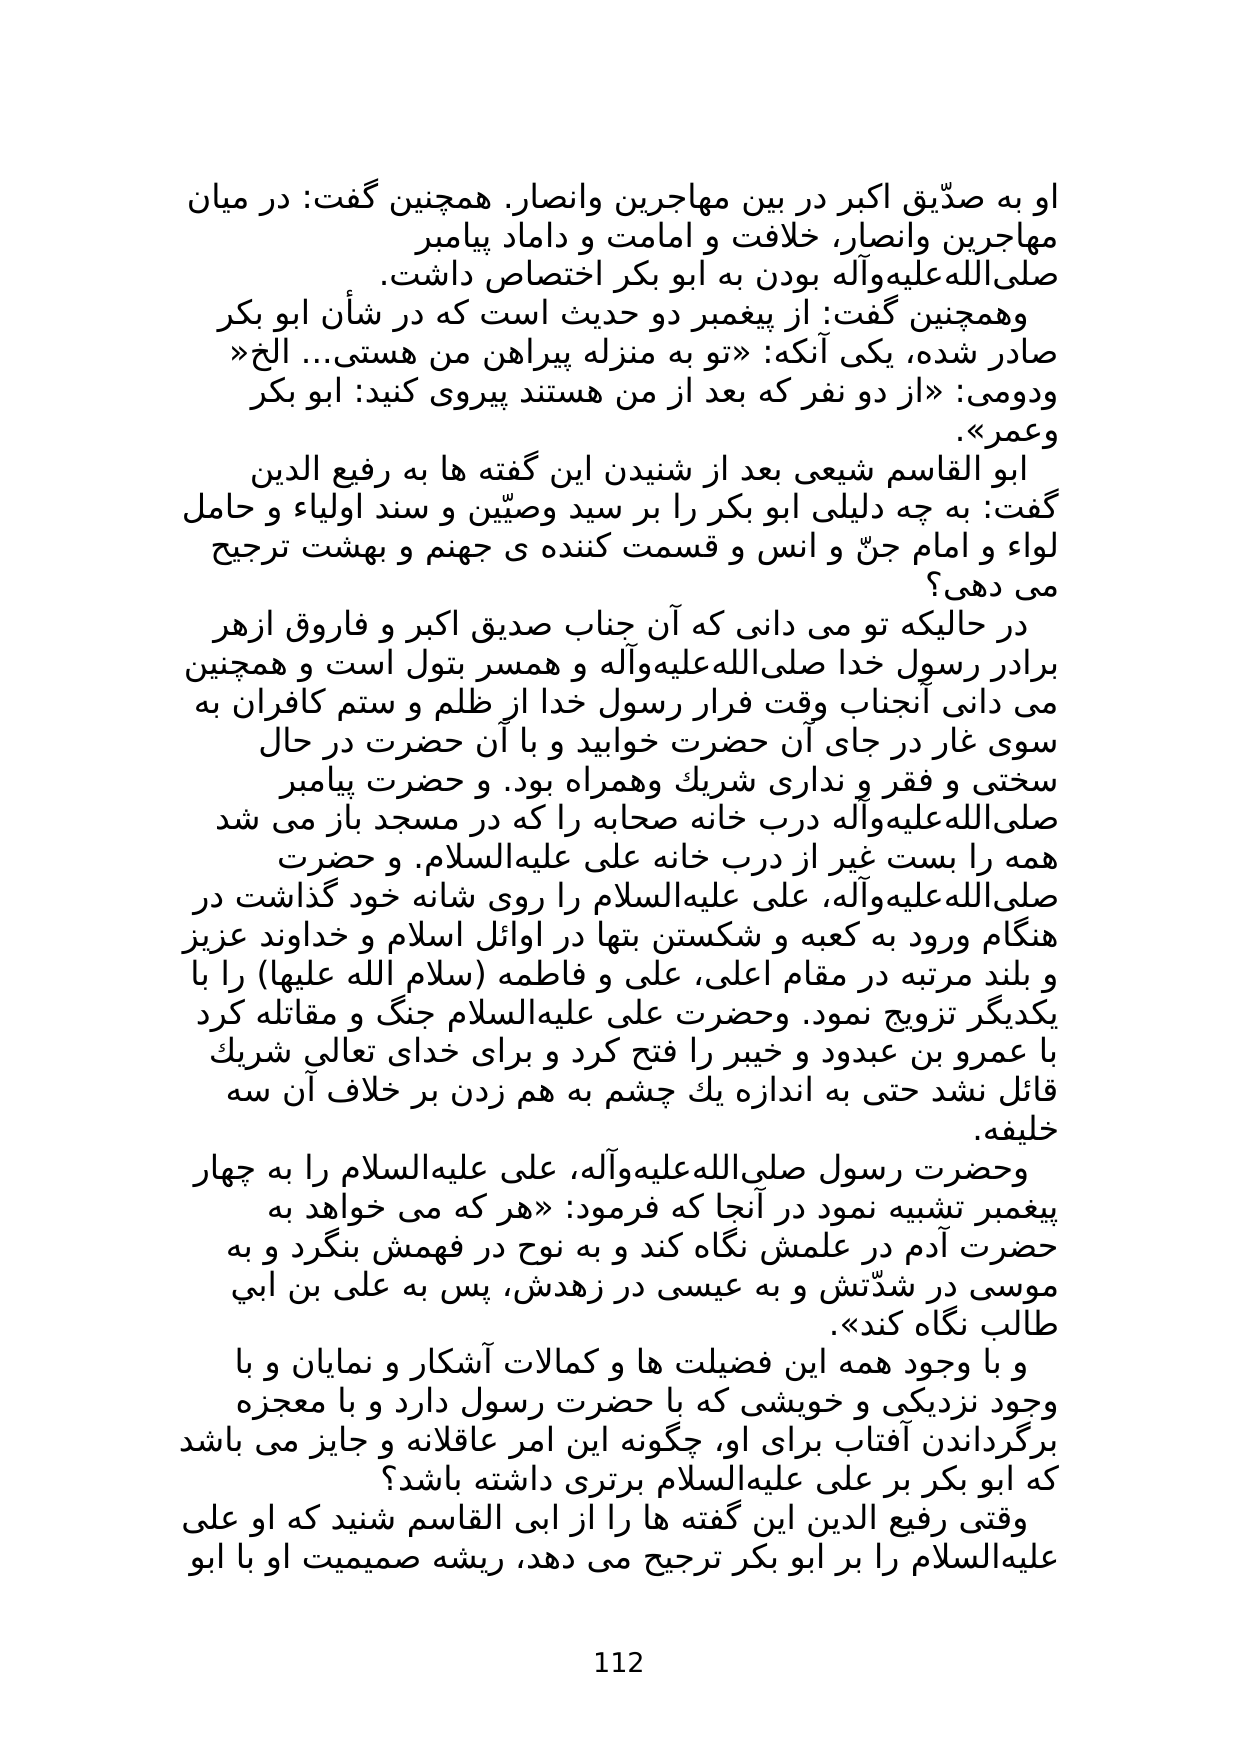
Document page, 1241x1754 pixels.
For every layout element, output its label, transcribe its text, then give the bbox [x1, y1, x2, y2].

text و با وجود همه اين فضيلت ها و كمالات آشكار و نمايان و با وجود نزديكى و خويشى كه با حضرت رسول دارد و با معجزه برگرداندن آفتاب براى او، چگونه اين امر عاقلانه و جايز مى باشد كه ابو بكر بر على عليه‌السلام برترى داشته باشد؟ [178, 1343, 1059, 1498]
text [178, 177, 1059, 294]
text وهمچنين گفت: از پيغمبر دو حديث است كه در شأن ابو بكر صادر شده، يكى آنكه: «تو به منزله پيراهن من هستى... الخ« ودومى: «از دو نفر كه بعد از من هستند پيروى كنيد: ابو بكر وعمر». [178, 294, 1059, 449]
text در حاليكه تو مى دانى كه آن جناب صديق اكبر و فاروق ازهر برادر رسول خدا صلى‌الله‌عليه‌وآله و همسر بتول است و همچنين مى دانى آنجناب وقت فرار رسول خدا از ظلم و ستم كافران به سوى غار در جاى آن حضرت خوابيد و با آن حضرت در حال سختى و فقر و ندارى شريك وهمراه بود. و حضرت پيامبر صلى‌الله‌عليه‌وآله درب خانه صحابه را كه در مسجد باز مى شد همه را بست غير از درب خانه على عليه‌السلام. و حضرت صلى‌الله‌عليه‌وآله، على عليه‌السلام را روى شانه خود گذاشت در هنگام ورود به كعبه و شكستن بتها در اوائل اسلام و خداوند عزيز و بلند مرتبه در مقام اعلى، على و فاطمه (سلام الله عليها) را با يكديگر تزويج نمود. وحضرت على عليه‌السلام جنگ و مقاتله كرد با عمرو بن عبدود و خيبر را فتح كرد و براى خداى تعالى شريك قائل نشد حتى به اندازه يك چشم به هم زدن بر خلاف آن سه خليفه. [178, 604, 1059, 1148]
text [178, 1498, 1059, 1576]
text وحضرت رسول صلى‌الله‌عليه‌وآله، على عليه‌السلام را به چهار پيغمبر تشبيه نمود در آنجا كه فرمود: «هر كه مى خواهد به حضرت آدم در علمش نگاه كند و به نوح در فهمش بنگرد و به موسى در شدّتش و به عيسى در زهدش، پس به على بن ابي طالب نگاه كند». [178, 1148, 1059, 1343]
text ابو القاسم شيعى بعد از شنيدن اين گفته ها به رفيع الدين گفت: به چه دليلى ابو بكر را بر سيد وصيّين و سند اولياء و حامل لواء و امام جنّ و انس و قسمت كننده ى جهنم و بهشت ترجيح مى دهى؟ [178, 449, 1059, 604]
